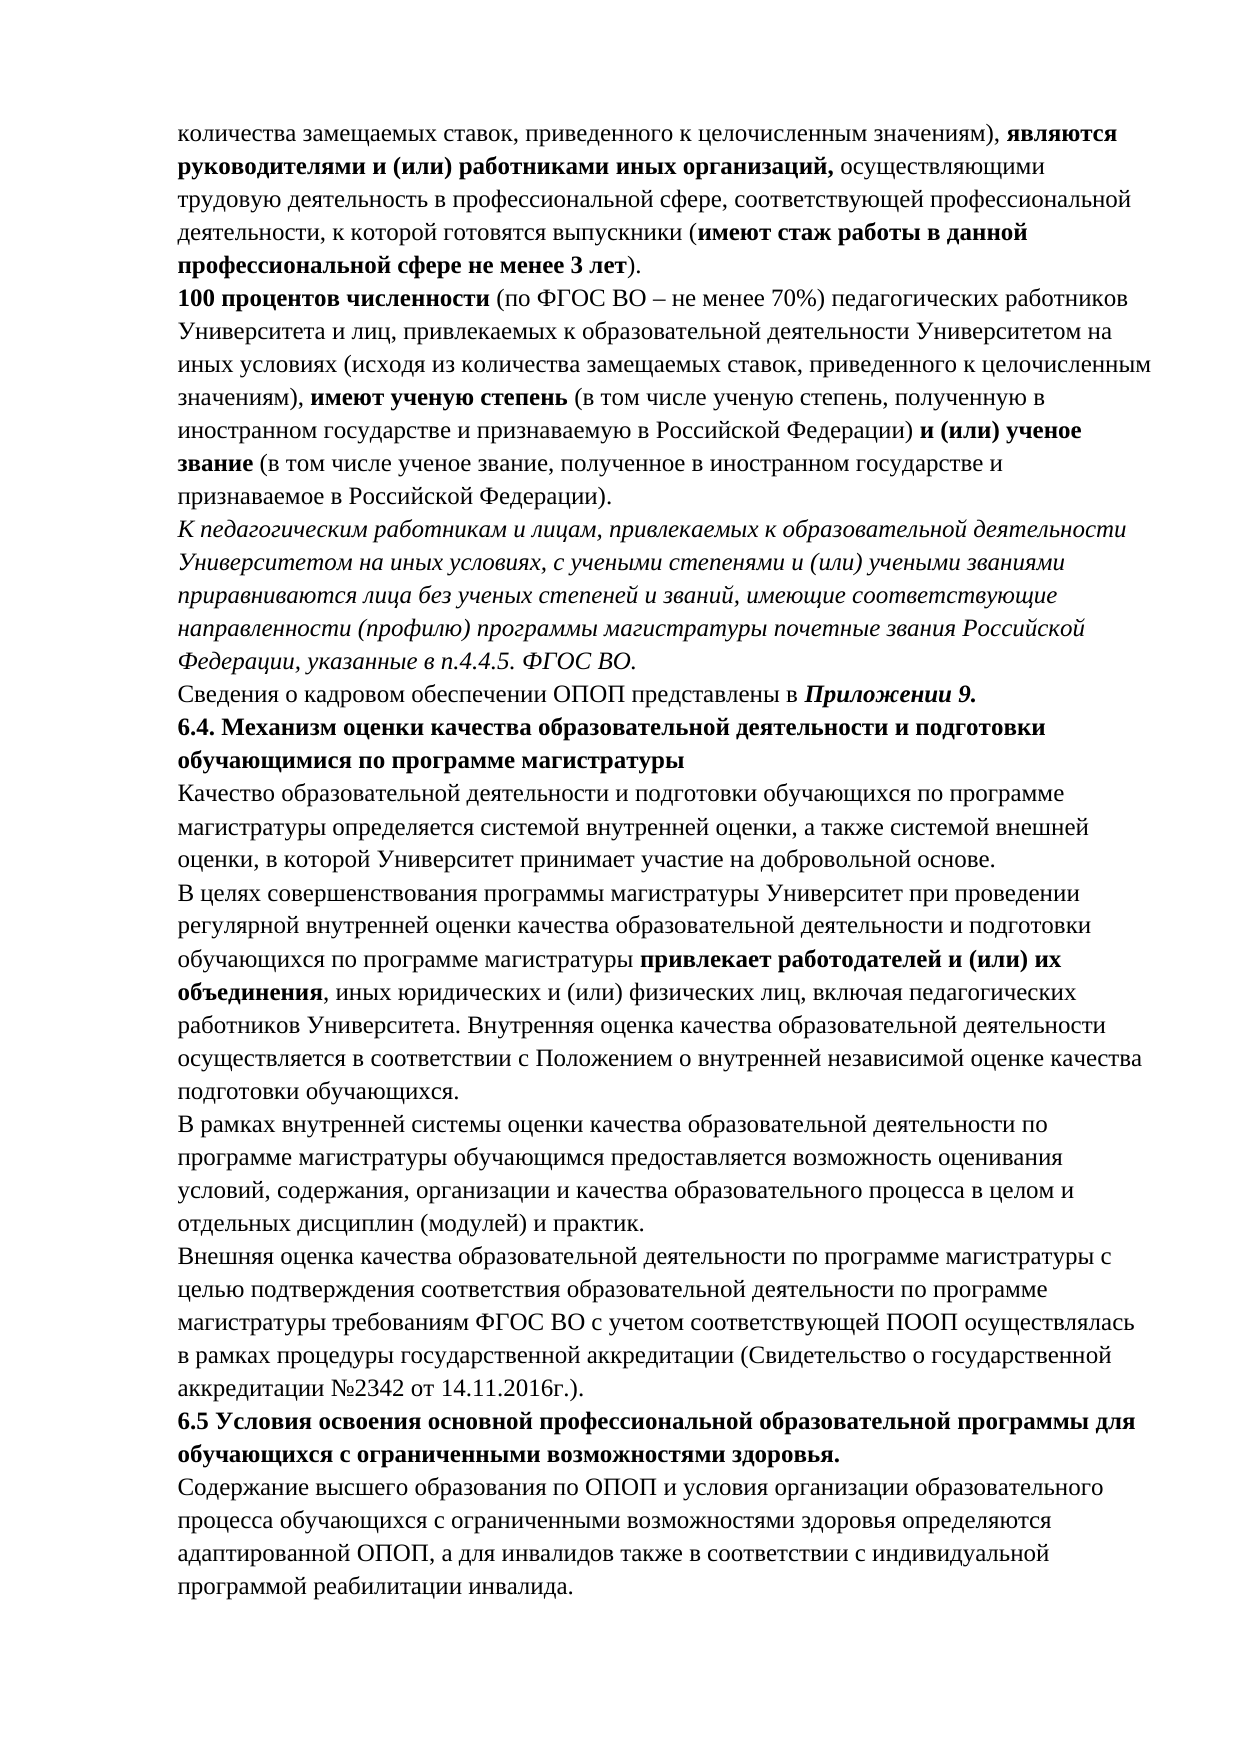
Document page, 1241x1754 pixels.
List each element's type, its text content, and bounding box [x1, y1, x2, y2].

text В целях совершенствования программы магистратуры Университет при проведении регулярной внутренней оценки качества образовательной деятельности и подготовки обучающихся по программе магистратуры привлекает работодателей и (или) их объединения, иных юридических и (или) физических лиц, включая педагогических работников Университета. Внутренняя оценка качества образовательной деятельности осуществляется в соответствии с Положением о внутренней независимой оценке качества подготовки обучающихся. [177, 878, 1152, 1104]
text Внешняя оценка качества образовательной деятельности по программе магистратуры с целью подтверждения соответствия образовательной деятельности по программе магистратуры требованиям ФГОС ВО с учетом соответствующей ПООП осуществлялась в рамках процедуры государственной аккредитации (Свидетельство о государственной аккредитации №2342 от 14.11.2016г.). [177, 1241, 1152, 1402]
text 100 процентов численности (по ФГОС ВО – не менее 70%) педагогических работников Университета и лиц, привлекаемых к образовательной деятельности Университетом на иных условиях (исходя из количества замещаемых ставок, приведенного к целочисленным значениям), имеют ученую степень (в том числе ученую степень, полученную в иностранном государстве и признаваемую в Российской Федерации) и (или) ученое звание (в том числе ученое звание, полученное в иностранном государстве и признаваемое в Российской Федерации). [177, 283, 1152, 510]
text В рамках внутренней системы оценки качества образовательной деятельности по программе магистратуры обучающимся предоставляется возможность оценивания условий, содержания, организации и качества образовательного процесса в целом и отдельных дисциплин (модулей) и практик. [177, 1109, 1152, 1237]
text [177, 118, 1152, 279]
text Сведения о кадровом обеспечении ОПОП представлены в Приложении 9. [177, 679, 1152, 708]
text Качество образовательной деятельности и подготовки обучающихся по программе магистратуры определяется системой внутренней оценки, а также системой внешней оценки, в которой Университет принимает участие на добровольной основе. [177, 778, 1152, 873]
text 6.4. Механизм оценки качества образовательной деятельности и подготовки обучающимися по программе магистратуры [177, 712, 1152, 774]
text 6.5 Условия освоения основной профессиональной образовательной программы для обучающихся с ограниченными возможностями здоровья. [177, 1406, 1152, 1468]
text Содержание высшего образования по ОПОП и условия организации образовательного процесса обучающихся с ограниченными возможностями здоровья определяются адаптированной ОПОП, а для инвалидов также в соответствии с индивидуальной программой реабилитации инвалида. [177, 1472, 1152, 1600]
text К педагогическим работникам и лицам, привлекаемых к образовательной деятельности Университетом на иных условиях, с учеными степенями и (или) учеными званиями приравниваются лица без ученых степеней и званий, имеющие соответствующие направленности (профилю) программы магистратуры почетные звания Российской Федерации, указанные в п.4.4.5. ФГОС ВО. [177, 514, 1152, 675]
